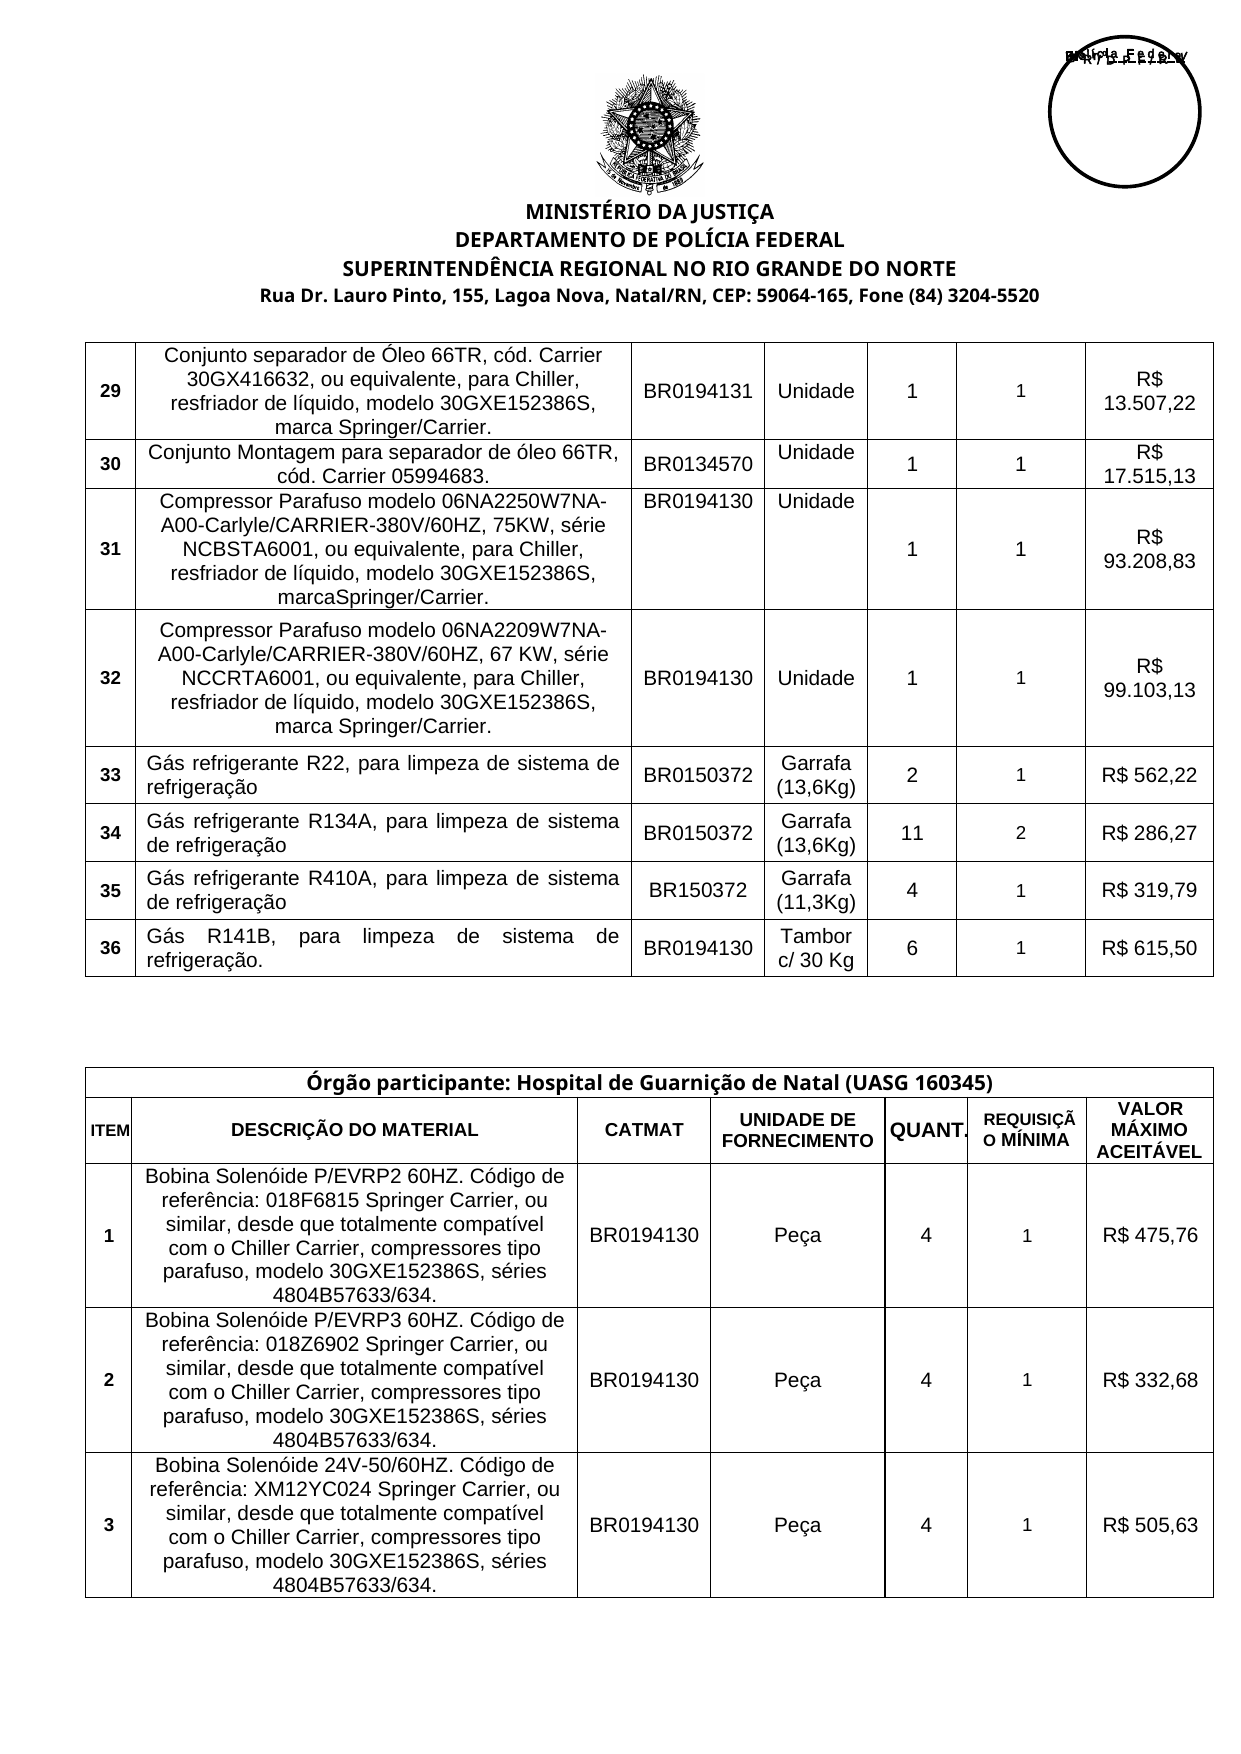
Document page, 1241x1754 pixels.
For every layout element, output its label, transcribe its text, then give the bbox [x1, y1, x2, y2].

table_cell REQUISIÇÃO MÍNIMA [968, 1098, 1086, 1162]
table_cell 2 [86, 1308, 131, 1452]
picture [594, 73, 705, 197]
table_cell R$ 319,79 [1086, 862, 1213, 918]
table_cell 1 [957, 343, 1085, 439]
table_cell DESCRIÇÃO DO MATERIAL [132, 1098, 577, 1162]
table_cell 1 [957, 610, 1085, 746]
table_cell 2 [868, 747, 956, 803]
table_cell QUANT. [886, 1098, 967, 1162]
table_cell Gás refrigerante R22, para limpeza de sistema de refrigeração [136, 747, 631, 803]
table_cell R$ 13.507,22 [1086, 343, 1213, 439]
table_cell Compressor Parafuso modelo 06NA2250W7NA-A00-Carlyle/CARRIER-380V/60HZ, 75KW, série NCBSTA6001, ou equivalente, para Chiller, resfriador de líquido, modelo 30GXE152386S, marcaSpringer/Carrier. [136, 489, 631, 608]
table_cell R$ 475,76 [1087, 1164, 1213, 1307]
table_cell 1 [957, 489, 1085, 608]
table_cell R$ 99.103,13 [1086, 610, 1213, 746]
table_cell VALOR MÁXIMO ACEITÁVEL [1087, 1098, 1213, 1162]
table_cell Gás refrigerante R134A, para limpeza de sistema de refrigeração [136, 804, 631, 861]
table_cell 3 [86, 1453, 131, 1597]
table_cell 33 [86, 747, 135, 803]
table_cell 1 [868, 610, 956, 746]
table_cell Gás R141B, para limpeza de sistema de refrigeração. [136, 920, 631, 976]
table_cell 32 [86, 610, 135, 746]
table_cell 35 [86, 862, 135, 918]
table_cell BR0194130 [632, 920, 764, 976]
table_cell R$ 562,22 [1086, 747, 1213, 803]
table_cell 4 [886, 1453, 967, 1597]
table_cell CATMAT [578, 1098, 710, 1162]
table_cell 31 [86, 489, 135, 608]
table_cell 4 [886, 1164, 967, 1307]
table_cell Unidade [765, 610, 867, 746]
table_cell 1 [957, 862, 1085, 918]
table_cell 1 [868, 489, 956, 608]
table_cell ITEM [86, 1098, 131, 1162]
table_cell BR0194130 [578, 1453, 710, 1597]
table_cell Conjunto Montagem para separador de óleo 66TR, cód. Carrier 05994683. [136, 440, 631, 488]
table_cell 1 [957, 747, 1085, 803]
table_cell Peça [711, 1453, 884, 1597]
table_cell 4 [868, 862, 956, 918]
table_cell R$ 17.515,13 [1086, 440, 1213, 488]
table_cell BR0150372 [632, 747, 764, 803]
table_cell 1 [968, 1308, 1086, 1452]
table_cell R$ 93.208,83 [1086, 489, 1213, 608]
table_cell BR0194130 [578, 1308, 710, 1452]
table_cell Unidade [765, 489, 867, 608]
table_cell BR0134570 [632, 440, 764, 488]
table_cell Garrafa (13,6Kg) [765, 747, 867, 803]
table_cell 30 [86, 440, 135, 488]
table_cell Garrafa (13,6Kg) [765, 804, 867, 861]
table_cell Compressor Parafuso modelo 06NA2209W7NA-A00-Carlyle/CARRIER-380V/60HZ, 67 KW, série NCCRTA6001, ou equivalente, para Chiller, resfriador de líquido, modelo 30GXE152386S, marca Springer/Carrier. [136, 610, 631, 746]
table_cell Peça [711, 1308, 884, 1452]
table_cell BR0194130 [632, 610, 764, 746]
table_cell 29 [86, 343, 135, 439]
table_cell 1 [968, 1453, 1086, 1597]
table_cell 4 [886, 1308, 967, 1452]
table_cell BR0150372 [632, 804, 764, 861]
table_cell Unidade [765, 440, 867, 488]
table_cell Unidade [765, 343, 867, 439]
table_cell R$ 286,27 [1086, 804, 1213, 861]
table_cell UNIDADE DE FORNECIMENTO [711, 1098, 884, 1162]
table_cell Gás refrigerante R410A, para limpeza de sistema de refrigeração [136, 862, 631, 918]
table_cell Bobina Solenóide 24V-50/60HZ. Código de referência: XM12YC024 Springer Carrier, ou similar, desde que totalmente compatível com o Chiller Carrier, compressores tipo parafuso, modelo 30GXE152386S, séries 4804B57633/634. [132, 1453, 577, 1597]
table_cell Bobina Solenóide P/EVRP3 60HZ. Código de referência: 018Z6902 Springer Carrier, ou similar, desde que totalmente compatível com o Chiller Carrier, compressores tipo parafuso, modelo 30GXE152386S, séries 4804B57633/634. [132, 1308, 577, 1452]
table_cell BR0194131 [632, 343, 764, 439]
table_cell R$ 505,63 [1087, 1453, 1213, 1597]
table_header Órgão participante: Hospital de Guarnição de Natal (UASG 160345) [86, 1068, 1213, 1097]
table_cell BR150372 [632, 862, 764, 918]
table_cell 1 [868, 440, 956, 488]
table_cell Bobina Solenóide P/EVRP2 60HZ. Código de referência: 018F6815 Springer Carrier, ou similar, desde que totalmente compatível com o Chiller Carrier, compressores tipo parafuso, modelo 30GXE152386S, séries 4804B57633/634. [132, 1164, 577, 1307]
table_cell 1 [868, 343, 956, 439]
table_cell BR0194130 [632, 489, 764, 608]
table_cell Garrafa (11,3Kg) [765, 862, 867, 918]
table_cell R$ 332,68 [1087, 1308, 1213, 1452]
table_cell 11 [868, 804, 956, 861]
table_cell Tambor c/ 30 Kg [765, 920, 867, 976]
table_cell BR0194130 [578, 1164, 710, 1307]
table_cell 6 [868, 920, 956, 976]
table_cell Peça [711, 1164, 884, 1307]
table_cell R$ 615,50 [1086, 920, 1213, 976]
table_cell 1 [86, 1164, 131, 1307]
table_cell 1 [968, 1164, 1086, 1307]
table_cell 2 [957, 804, 1085, 861]
table_cell 1 [957, 440, 1085, 488]
table_cell 36 [86, 920, 135, 976]
table_cell 34 [86, 804, 135, 861]
table_cell 1 [957, 920, 1085, 976]
table_cell Conjunto separador de Óleo 66TR, cód. Carrier 30GX416632, ou equivalente, para Chiller, resfriador de líquido, modelo 30GXE152386S, marca Springer/Carrier. [136, 343, 631, 439]
